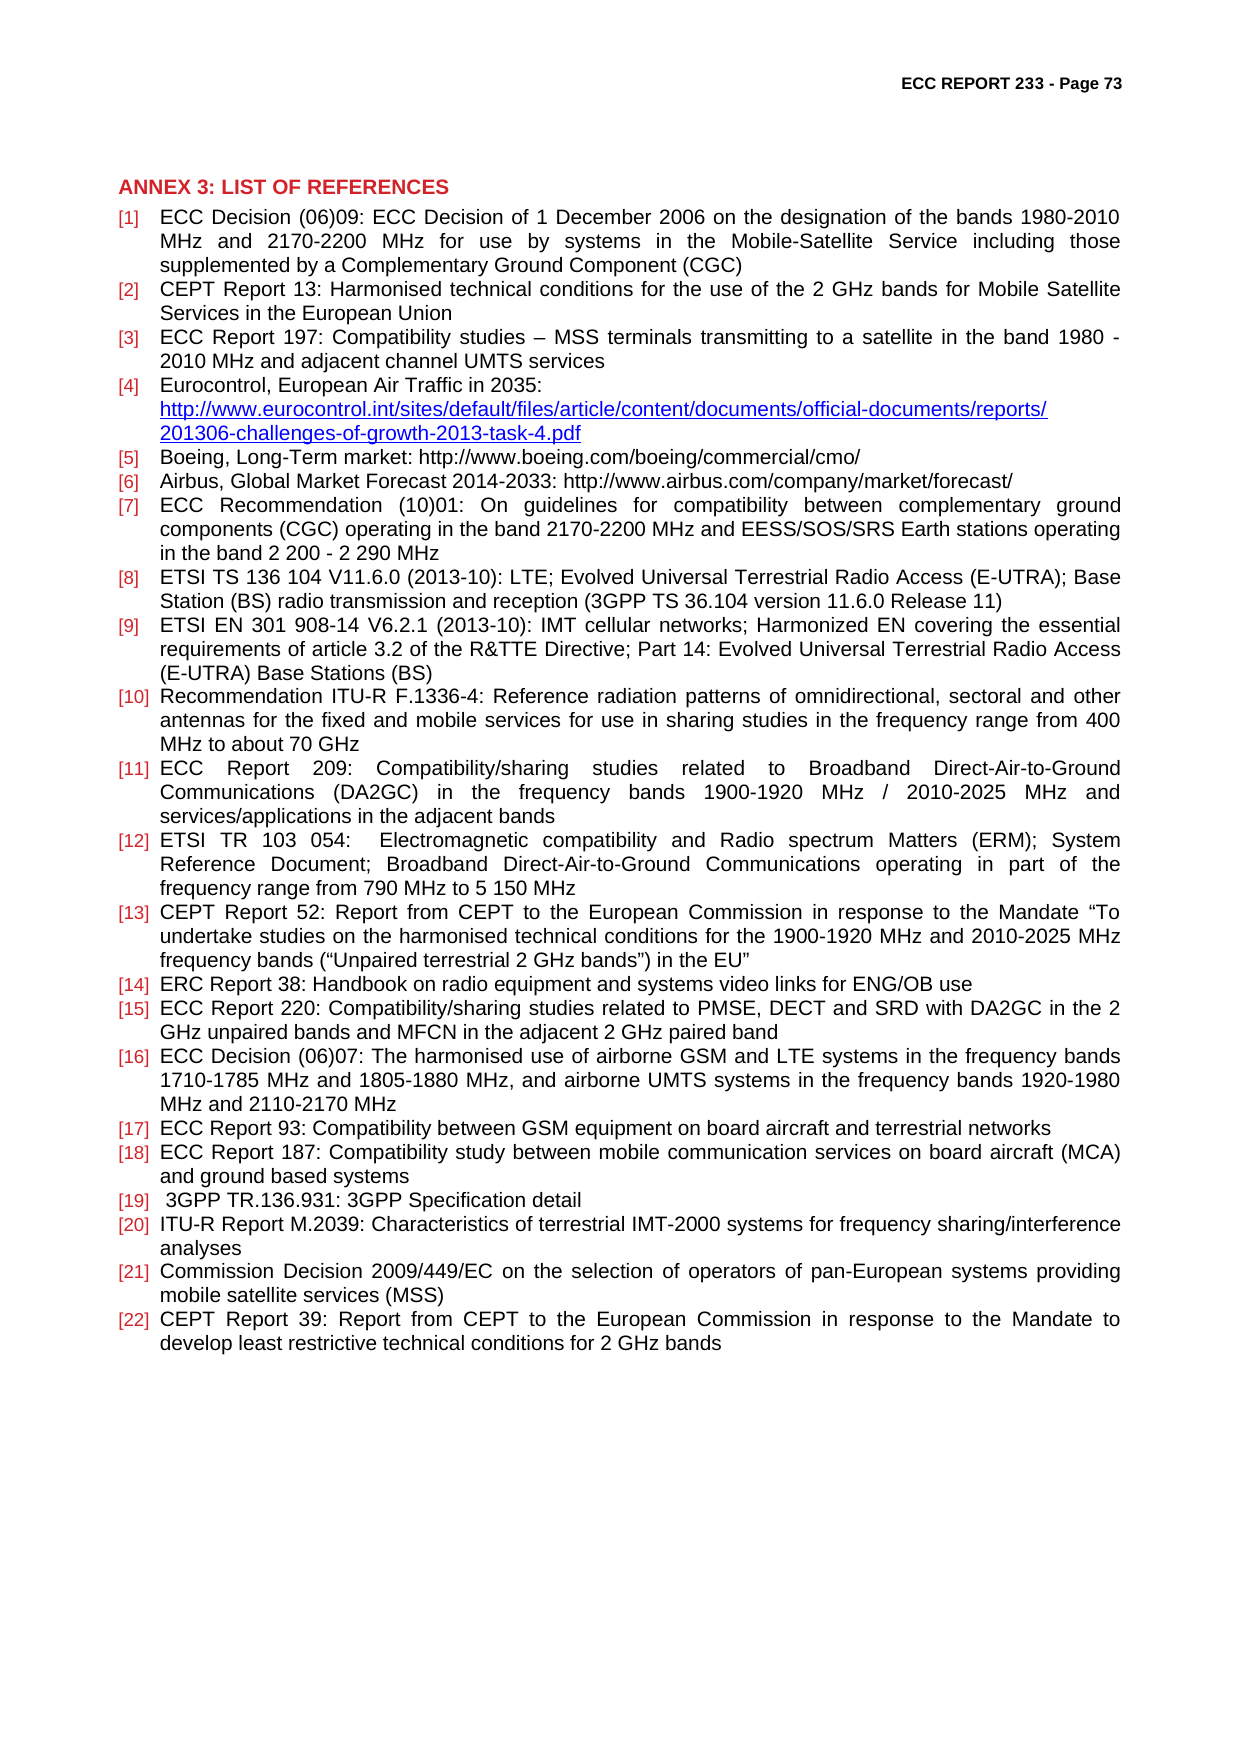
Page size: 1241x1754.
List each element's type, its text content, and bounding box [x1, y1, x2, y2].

text Commission Decision 2009/449/EC on the selection of operators of pan-European systems providing mobile satellite services (MSS) [118, 1259, 1122, 1307]
text ECC Recommendation (10)01: On guidelines for compatibility between complementary ground components (CGC) operating in the band 2170-2200 MHz and EESS/SOS/SRS Earth stations operating in the band 2 200 - 2 290 MHz [118, 493, 1122, 564]
text CEPT Report 52: Report from CEPT to the European Commission in response to the Mandate “To undertake studies on the harmonised technical conditions for the 1900-1920 MHz and 2010-2025 MHz frequency bands (“Unpaired terrestrial 2 GHz bands”) in the EU” [118, 900, 1122, 972]
text ECC Report 93: Compatibility between GSM equipment on board aircraft and terrestrial networks [118, 1116, 1122, 1139]
text ECC Decision (06)07: The harmonised use of airborne GSM and LTE systems in the frequency bands 1710-1785 MHz and 1805-1880 MHz, and airborne UMTS systems in the frequency bands 1920-1980 MHz and 2110-2170 MHz [118, 1044, 1122, 1116]
text ETSI EN 301 908-14 V6.2.1 (2013-10): IMT cellular networks; Harmonized EN covering the essential requirements of article 3.2 of the R&TTE Directive; Part 14: Evolved Universal Terrestrial Radio Access (E-UTRA) Base Stations (BS) [118, 612, 1122, 684]
text ITU-R Report M.2039: Characteristics of terrestrial IMT-2000 systems for frequency sharing/interference analyses [118, 1211, 1122, 1259]
text Boeing, Long-Term market: http://www.boeing.com/boeing/commercial/cmo/ [118, 445, 1122, 469]
list http://www.eurocontrol.int/sites/default/files/article/content/documents/official-documents/reports/201306-challenges-of-growth-2013-task-4.pdf [159, 397, 1122, 445]
text ECC Report 209: Compatibility/sharing studies related to Broadband Direct-Air-to-Ground Communications (DA2GC) in the frequency bands 1900-1920 MHz / 2010-2025 MHz and services/applications in the adjacent bands [118, 756, 1122, 828]
text ECC Decision (06)09: ECC Decision of 1 December 2006 on the designation of the bands 1980-2010 MHz and 2170-2200 MHz for use by systems in the Mobile-Satellite Service including those supplemented by a Complementary Ground Component (CGC) [118, 205, 1122, 277]
text CEPT Report 13: Harmonised technical conditions for the use of the 2 GHz bands for Mobile Satellite Services in the European Union [118, 277, 1122, 325]
text ECC Report 197: Compatibility studies – MSS terminals transmitting to a satellite in the band 1980 - 2010 MHz and adjacent channel UMTS services [118, 325, 1122, 373]
text ECC Report 220: Compatibility/sharing studies related to PMSE, DECT and SRD with DA2GC in the 2 GHz unpaired bands and MFCN in the adjacent 2 GHz paired band [118, 996, 1122, 1044]
text ETSI TS 136 104 V11.6.0 (2013-10): LTE; Evolved Universal Terrestrial Radio Access (E-UTRA); Base Station (BS) radio transmission and reception (3GPP TS 36.104 version 11.6.0 Release 11) [118, 564, 1122, 612]
text Eurocontrol, European Air Traffic in 2035: [118, 373, 1122, 397]
text 3GPP TR.136.931: 3GPP Specification detail [118, 1187, 1122, 1211]
text CEPT Report 39: Report from CEPT to the European Commission in response to the Mandate to develop least restrictive technical conditions for 2 GHz bands [118, 1307, 1122, 1355]
text ECC Report 187: Compatibility study between mobile communication services on board aircraft (MCA) and ground based systems [118, 1139, 1122, 1187]
text ERC Report 38: Handbook on radio equipment and systems video links for ENG/OB use [118, 972, 1122, 996]
subtitle LIST OF REFERENCES [118, 175, 1122, 199]
text Airbus, Global Market Forecast 2014-2033: http://www.airbus.com/company/market/forecast/ [118, 469, 1122, 493]
text Recommendation ITU-R F.1336-4: Reference radiation patterns of omnidirectional, sectoral and other antennas for the fixed and mobile services for use in sharing studies in the frequency range from 400 MHz to about 70 GHz [118, 684, 1122, 756]
text ETSI TR 103 054: Electromagnetic compatibility and Radio spectrum Matters (ERM); System Reference Document; Broadband Direct-Air-to-Ground Communications operating in part of the frequency range from 790 MHz to 5 150 MHz [118, 828, 1122, 900]
